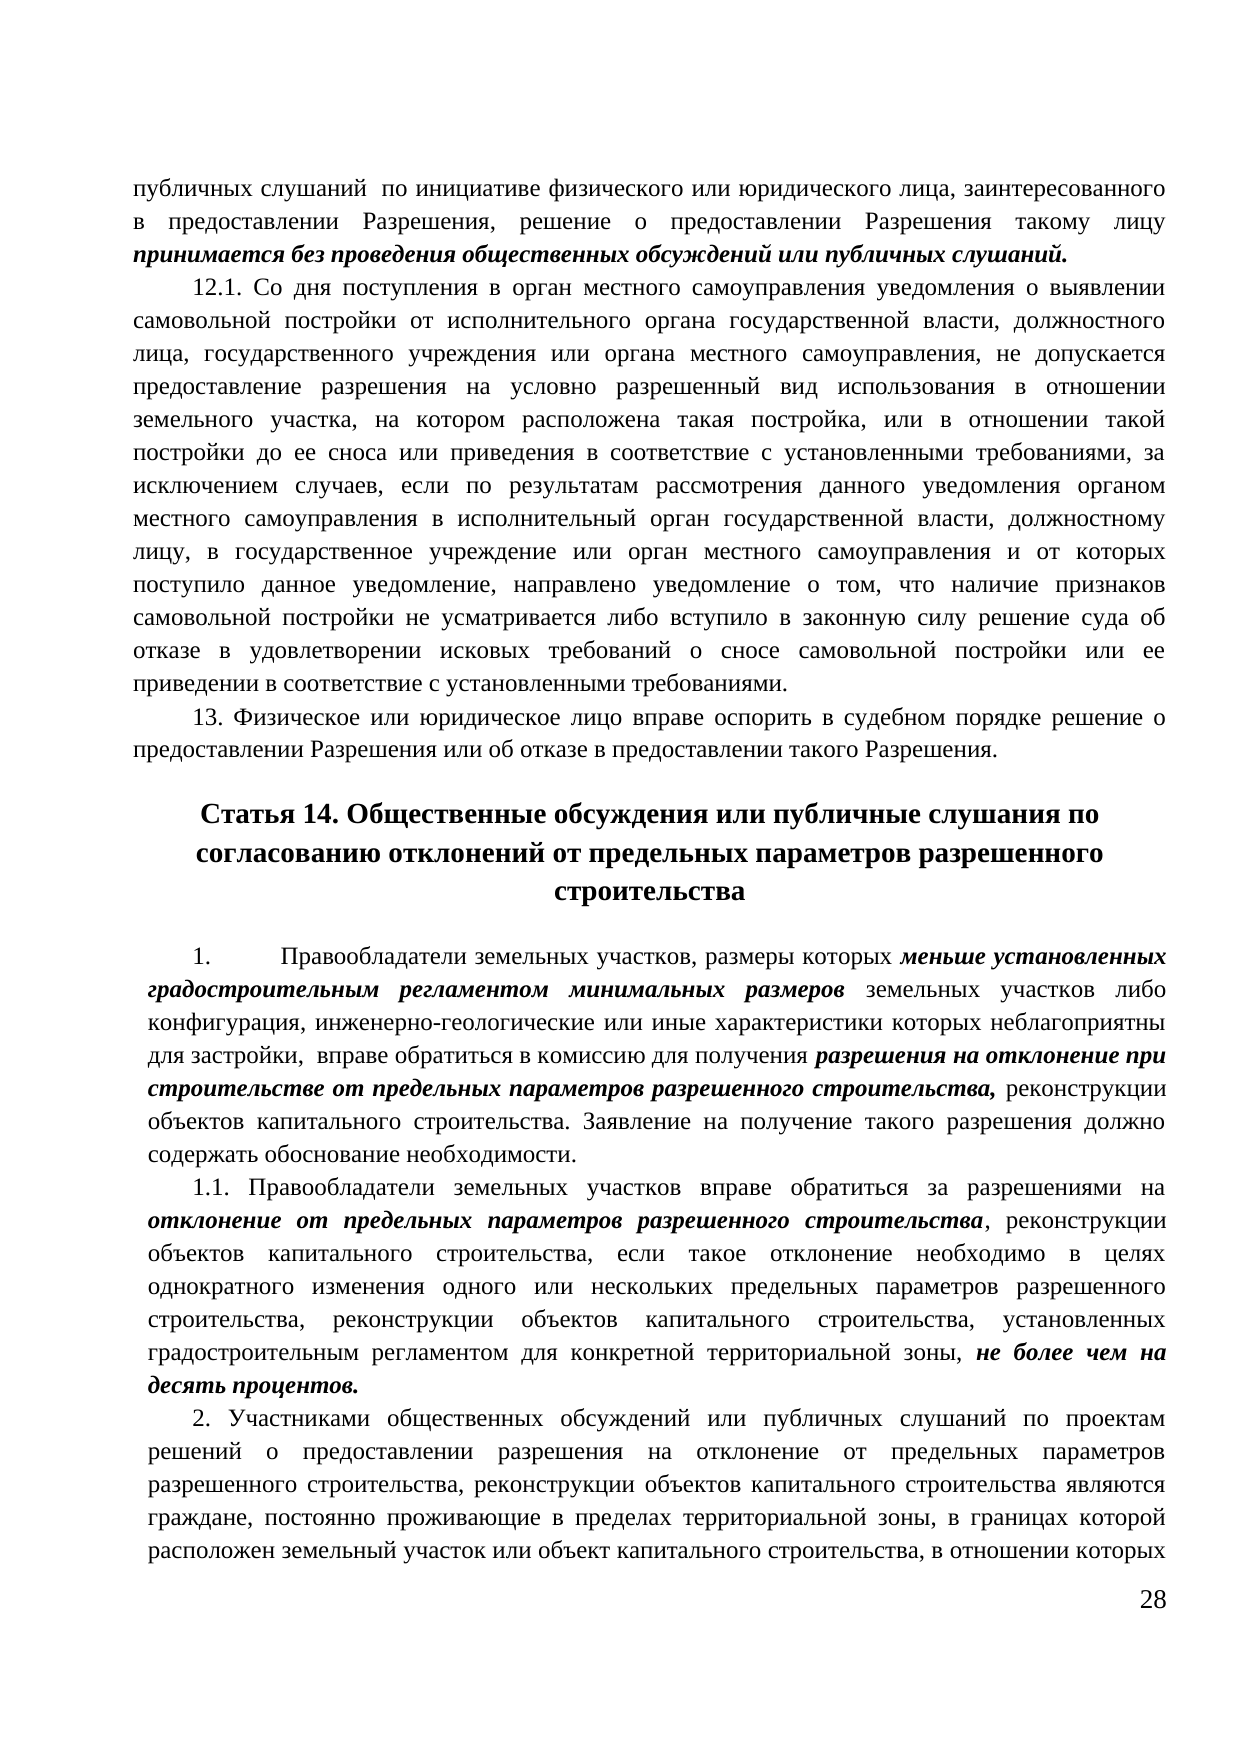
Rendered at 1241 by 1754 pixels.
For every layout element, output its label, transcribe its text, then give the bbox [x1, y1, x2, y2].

text 13. Физическое или юридическое лицо вправе оспорить в судебном порядке решение о предоставлении Разрешения или об отказе в предоставлении такого Разрешения. [133, 702, 1167, 763]
text 1. Правообладатели земельных участков, размеры которых меньше установленных градостроительным регламентом минимальных размеров земельных участков либо конфигурация, инженерно-геологические или иные характеристики которых неблагоприятны для застройки, вправе обратиться в комиссию для получения разрешения на отклонение при строительстве от предельных параметров разрешенного строительства, реконструкции объектов капитального строительства. Заявление на получение такого разрешения должно содержать обоснование необходимости. [148, 941, 1167, 1168]
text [133, 173, 1167, 268]
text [148, 1403, 1167, 1564]
text 12.1. Со дня поступления в орган местного самоуправления уведомления о выявлении самовольной постройки от исполнительного органа государственной власти, должностного лица, государственного учреждения или органа местного самоуправления, не допускается предоставление разрешения на условно разрешенный вид использования в отношении земельного участка, на котором расположена такая постройка, или в отношении такой постройки до ее сноса или приведения в соответствие с установленными требованиями, за исключением случаев, если по результатам рассмотрения данного уведомления органом местного самоуправления в исполнительный орган государственной власти, должностному лицу, в государственное учреждение или орган местного самоуправления и от которых поступило данное уведомление, направлено уведомление о том, что наличие признаков самовольной постройки не усматривается либо вступило в законную силу решение суда об отказе в удовлетворении исковых требований о сносе самовольной постройки или ее приведении в соответствие с установленными требованиями. [133, 272, 1167, 697]
text Статья 14. Общественные обсуждения или публичные слушания по согласованию отклонений от предельных параметров разрешенного строительства [133, 796, 1167, 907]
text 1.1. Правообладатели земельных участков вправе обратиться за разрешениями на отклонение от предельных параметров разрешенного строительства, реконструкции объектов капитального строительства, если такое отклонение необходимо в целях однократного изменения одного или нескольких предельных параметров разрешенного строительства, реконструкции объектов капитального строительства, установленных градостроительным регламентом для конкретной территориальной зоны, не более чем на десять процентов. [148, 1172, 1167, 1399]
